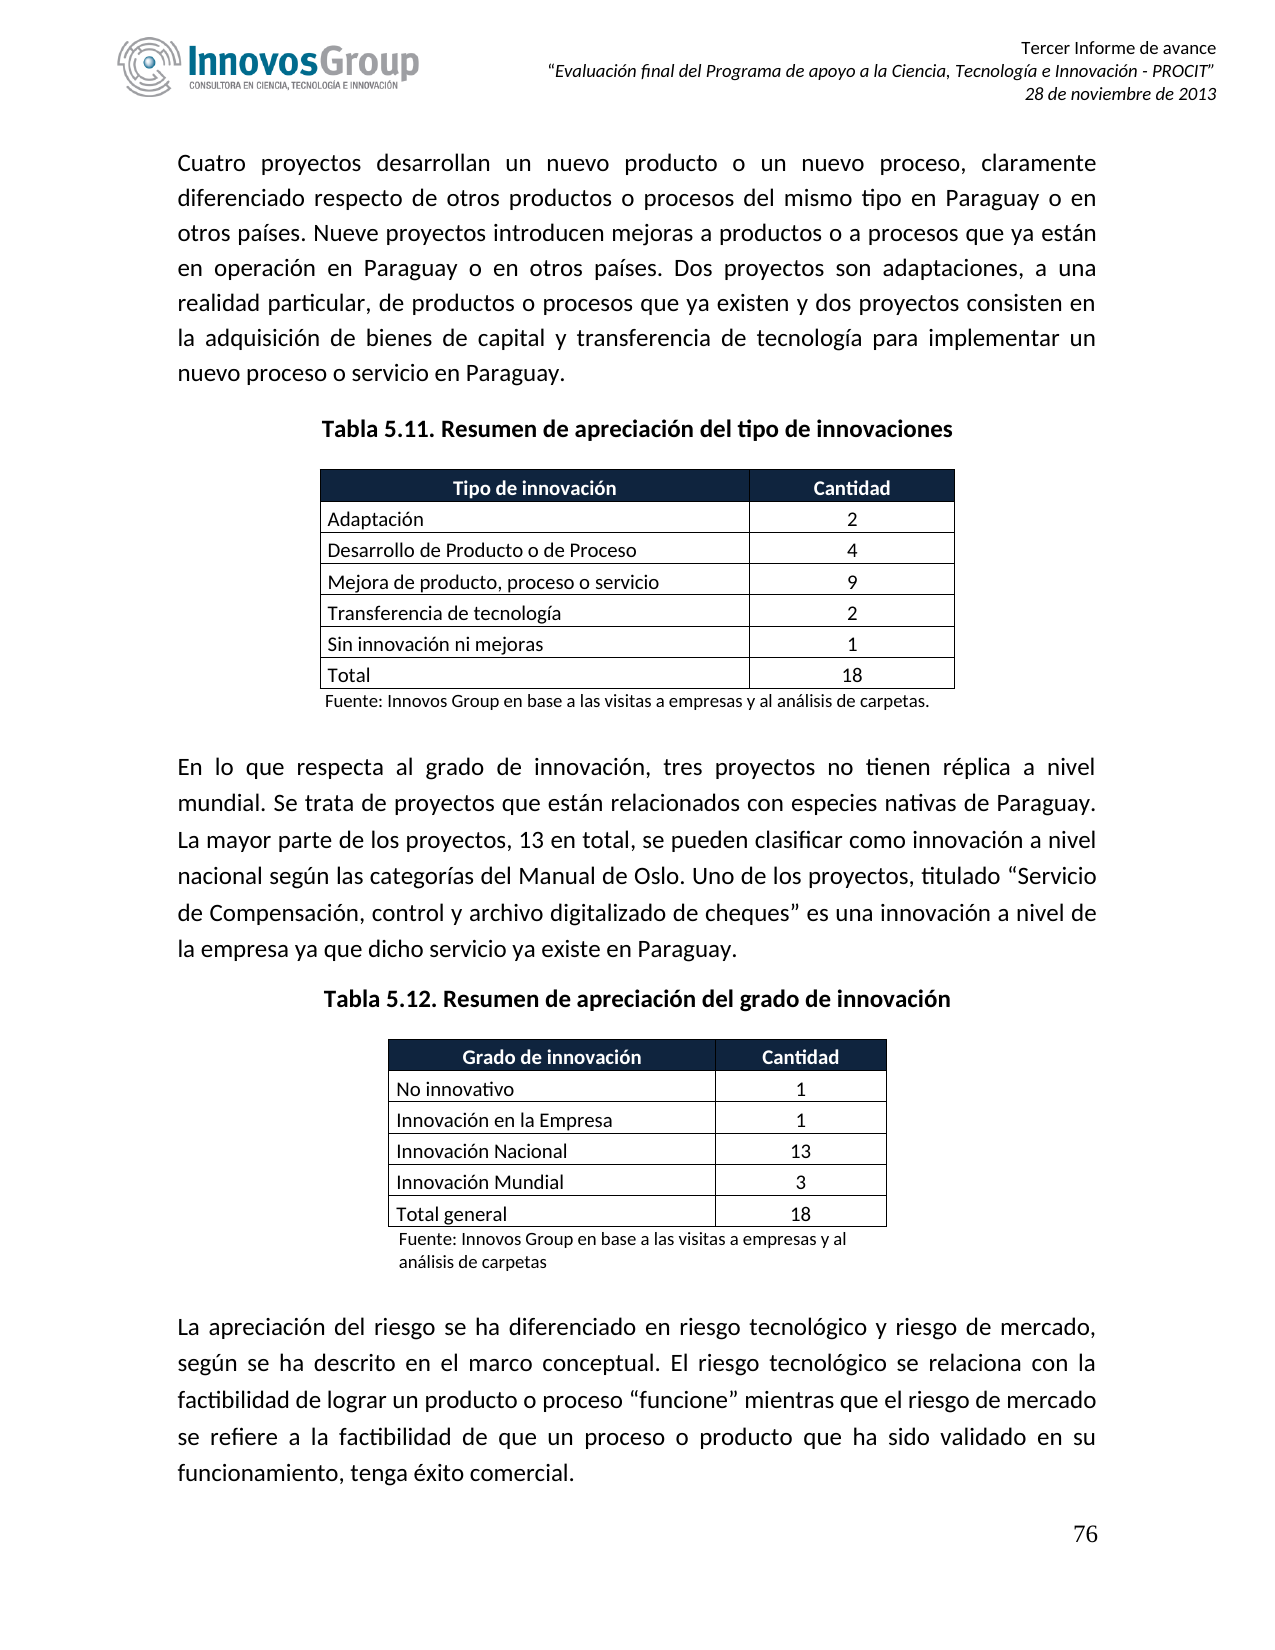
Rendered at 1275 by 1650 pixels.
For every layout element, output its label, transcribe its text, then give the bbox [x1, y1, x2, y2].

table_cell 9 [750, 564, 954, 594]
table_header Tipo de innovación [321, 470, 749, 501]
text Tabla 5.12. Resumen de apreciación del grado de innovación [177, 983, 1098, 1013]
table_cell 2 [750, 502, 954, 532]
text En lo que respecta al grado de innovación, tres proyectos no tienen réplica a nivel mundial. Se trata de proyectos que están relacionados con especies nativas de Paraguay. La mayor parte de los proyectos, 13 en total, se pueden clasificar como innovación a nivel nacional según las categorías del Manual de Oslo. Uno de los proyectos, titulado “Servicio de Compensación, control y archivo digitalizado de cheques” es una innovación a nivel de la empresa ya que dicho servicio ya existe en Paraguay. [177, 751, 1098, 964]
table_cell Adaptación [321, 502, 749, 532]
table_cell Desarrollo de Producto o de Proceso [321, 533, 749, 563]
table_cell 2 [750, 595, 954, 626]
table_cell 13 [716, 1134, 886, 1164]
text Tabla 5.11. Resumen de apreciación del tipo de innovaciones [177, 413, 1098, 444]
table_cell 18 [750, 658, 954, 688]
table_cell Total [321, 658, 749, 688]
text La apreciación del riesgo se ha diferenciado en riesgo tecnológico y riesgo de mercado, según se ha descrito en el marco conceptual. El riesgo tecnológico se relaciona con la factibilidad de lograr un producto o proceso “funcione” mientras que el riesgo de mercado se refiere a la factibilidad de que un proceso o producto que ha sido validado en su funcionamiento, tenga éxito comercial. [177, 1311, 1098, 1488]
table_header Cantidad [750, 470, 954, 501]
table_cell Sin innovación ni mejoras [321, 627, 749, 657]
table_cell 1 [716, 1071, 886, 1101]
text Cuatro proyectos desarrollan un nuevo producto o un nuevo proceso, claramente diferenciado respecto de otros productos o procesos del mismo tipo en Paraguay o en otros países. Nueve proyectos introducen mejoras a productos o a procesos que ya están en operación en Paraguay o en otros países. Dos proyectos son adaptaciones, a una realidad particular, de productos o procesos que ya existen y dos proyectos consisten en la adquisición de bienes de capital y transferencia de tecnología para implementar un nuevo proceso o servicio en Paraguay. [177, 148, 1098, 388]
table_cell No innovativo [389, 1071, 715, 1101]
table_cell Mejora de producto, proceso o servicio [321, 564, 749, 594]
table_header Cantidad [716, 1040, 886, 1070]
table_cell Innovación en la Empresa [389, 1102, 715, 1132]
table_cell Total general [389, 1196, 715, 1226]
table_cell Transferencia de tecnología [321, 595, 749, 626]
table_cell 3 [716, 1165, 886, 1195]
table_cell Innovación Nacional [389, 1134, 715, 1164]
table_cell 4 [750, 533, 954, 563]
picture [117, 37, 419, 97]
table_header Grado de innovación [389, 1040, 715, 1070]
table_cell 18 [716, 1196, 886, 1226]
table_cell 1 [750, 627, 954, 657]
table_cell 1 [716, 1102, 886, 1132]
table_cell Innovación Mundial [389, 1165, 715, 1195]
text Fuente: Innovos Group en base a las visitas a empresas y al análisis de carpetas [399, 1227, 886, 1273]
text Fuente: Innovos Group en base a las visitas a empresas y al análisis de carpetas. [177, 689, 1098, 712]
